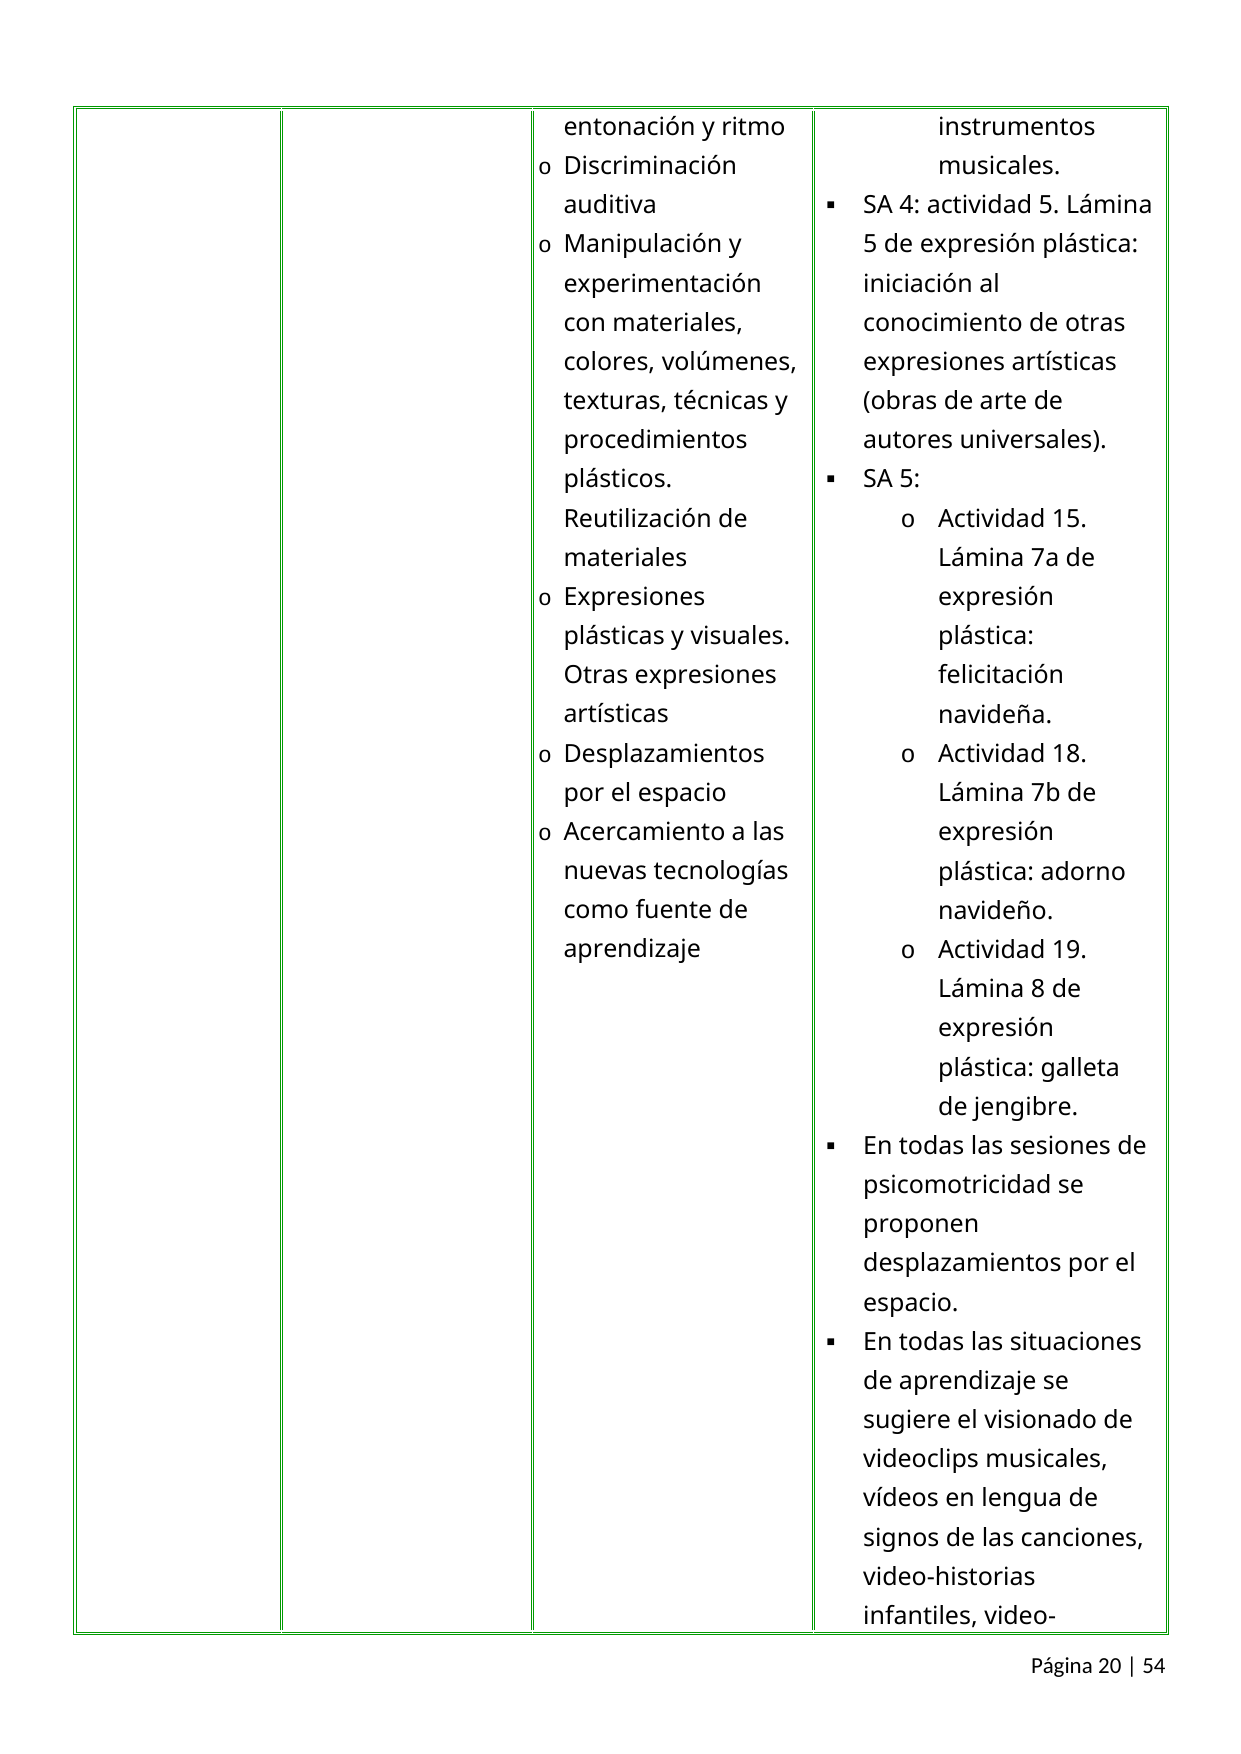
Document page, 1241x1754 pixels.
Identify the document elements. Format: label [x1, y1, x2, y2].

table_cell [813, 109, 1166, 1632]
table_cell [282, 107, 533, 1632]
table_cell [533, 109, 813, 1632]
